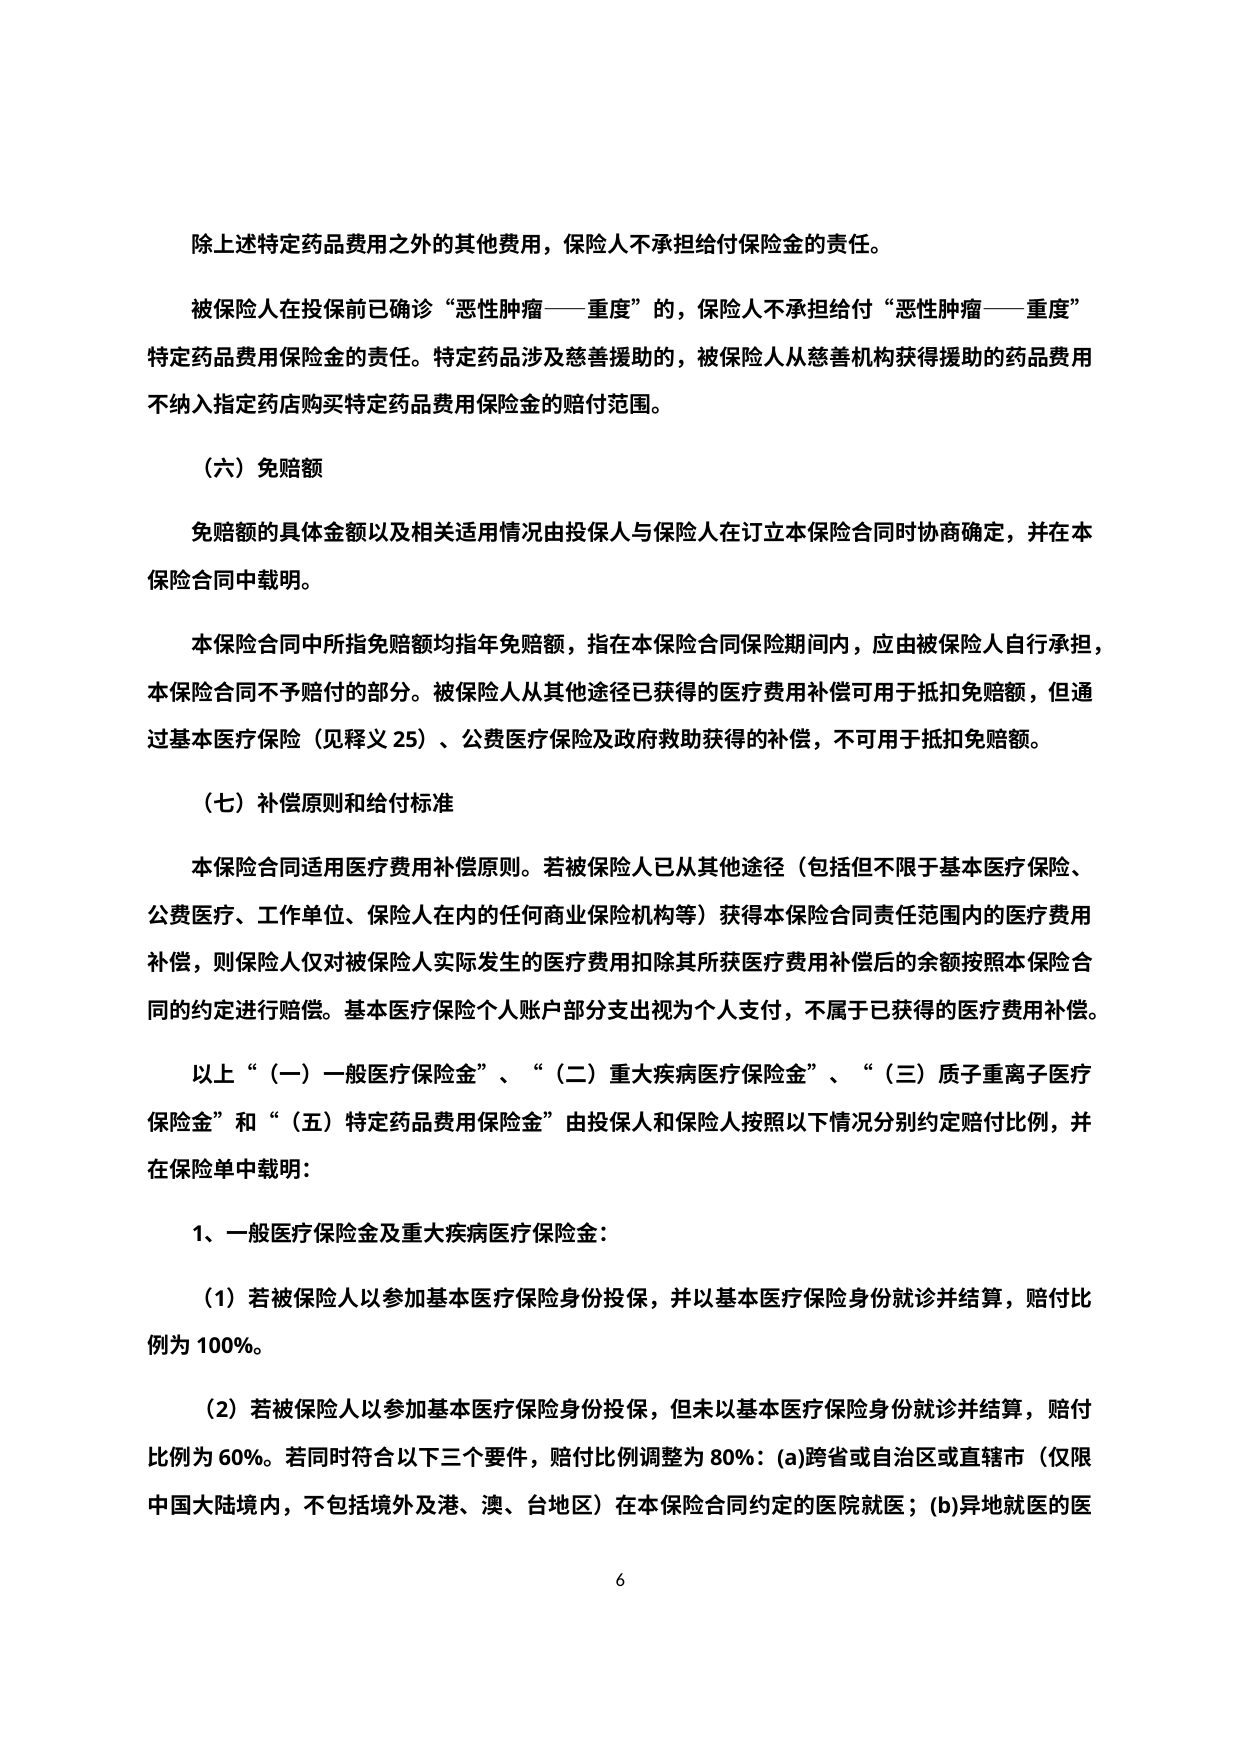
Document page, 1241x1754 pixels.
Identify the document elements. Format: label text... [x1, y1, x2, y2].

text 除上述特定药品费用之外的其他费用，保险人不承担给付保险金的责任。 [148, 227, 1093, 259]
text （七）补偿原则和给付标准 [148, 786, 1093, 818]
text 1、一般医疗保险金及重大疾病医疗保险金： [148, 1216, 1093, 1248]
text 本保险合同适用医疗费用补偿原则。若被保险人已从其他途径（包括但不限于基本医疗保险、公费医疗、工作单位、保险人在内的任何商业保险机构等）获得本保险合同责任范围内的医疗费用补偿，则保险人仅对被保险人实际发生的医疗费用扣除其所获医疗费用补偿后的余额按照本保险合同的约定进行赔偿。基本医疗保险个人账户部分支出视为个人支付，不属于已获得的医疗费用补偿。 [148, 850, 1093, 1024]
text 免赔额的具体金额以及相关适用情况由投保人与保险人在订立本保险合同时协商确定，并在本保险合同中载明。 [148, 515, 1093, 594]
text （六）免赔额 [148, 451, 1093, 483]
text （1）若被保险人以参加基本医疗保险身份投保，并以基本医疗保险身份就诊并结算，赔付比例为100%。 [148, 1281, 1093, 1360]
text 以上“（一）一般医疗保险金”、“（二）重大疾病医疗保险金”、“（三）质子重离子医疗保险金”和“（五）特定药品费用保险金”由投保人和保险人按照以下情况分别约定赔付比例，并在保险单中载明： [148, 1057, 1093, 1184]
text 本保险合同中所指免赔额均指年免赔额，指在本保险合同保险期间内，应由被保险人自行承担，本保险合同不予赔付的部分。被保险人从其他途径已获得的医疗费用补偿可用于抵扣免赔额，但通过基本医疗保险（见释义25）、公费医疗保险及政府救助获得的补偿，不可用于抵扣免赔额。 [148, 627, 1093, 754]
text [148, 1392, 1093, 1519]
list 被保险人在投保前已确诊“恶性肿瘤——重度”的，保险人不承担给付“恶性肿瘤——重度”特定药品费用保险金的责任。特定药品涉及慈善援助的，被保险人从慈善机构获得援助的药品费用不纳入指定药店购买特定药品费用保险金的赔付范围。 [148, 292, 1093, 419]
